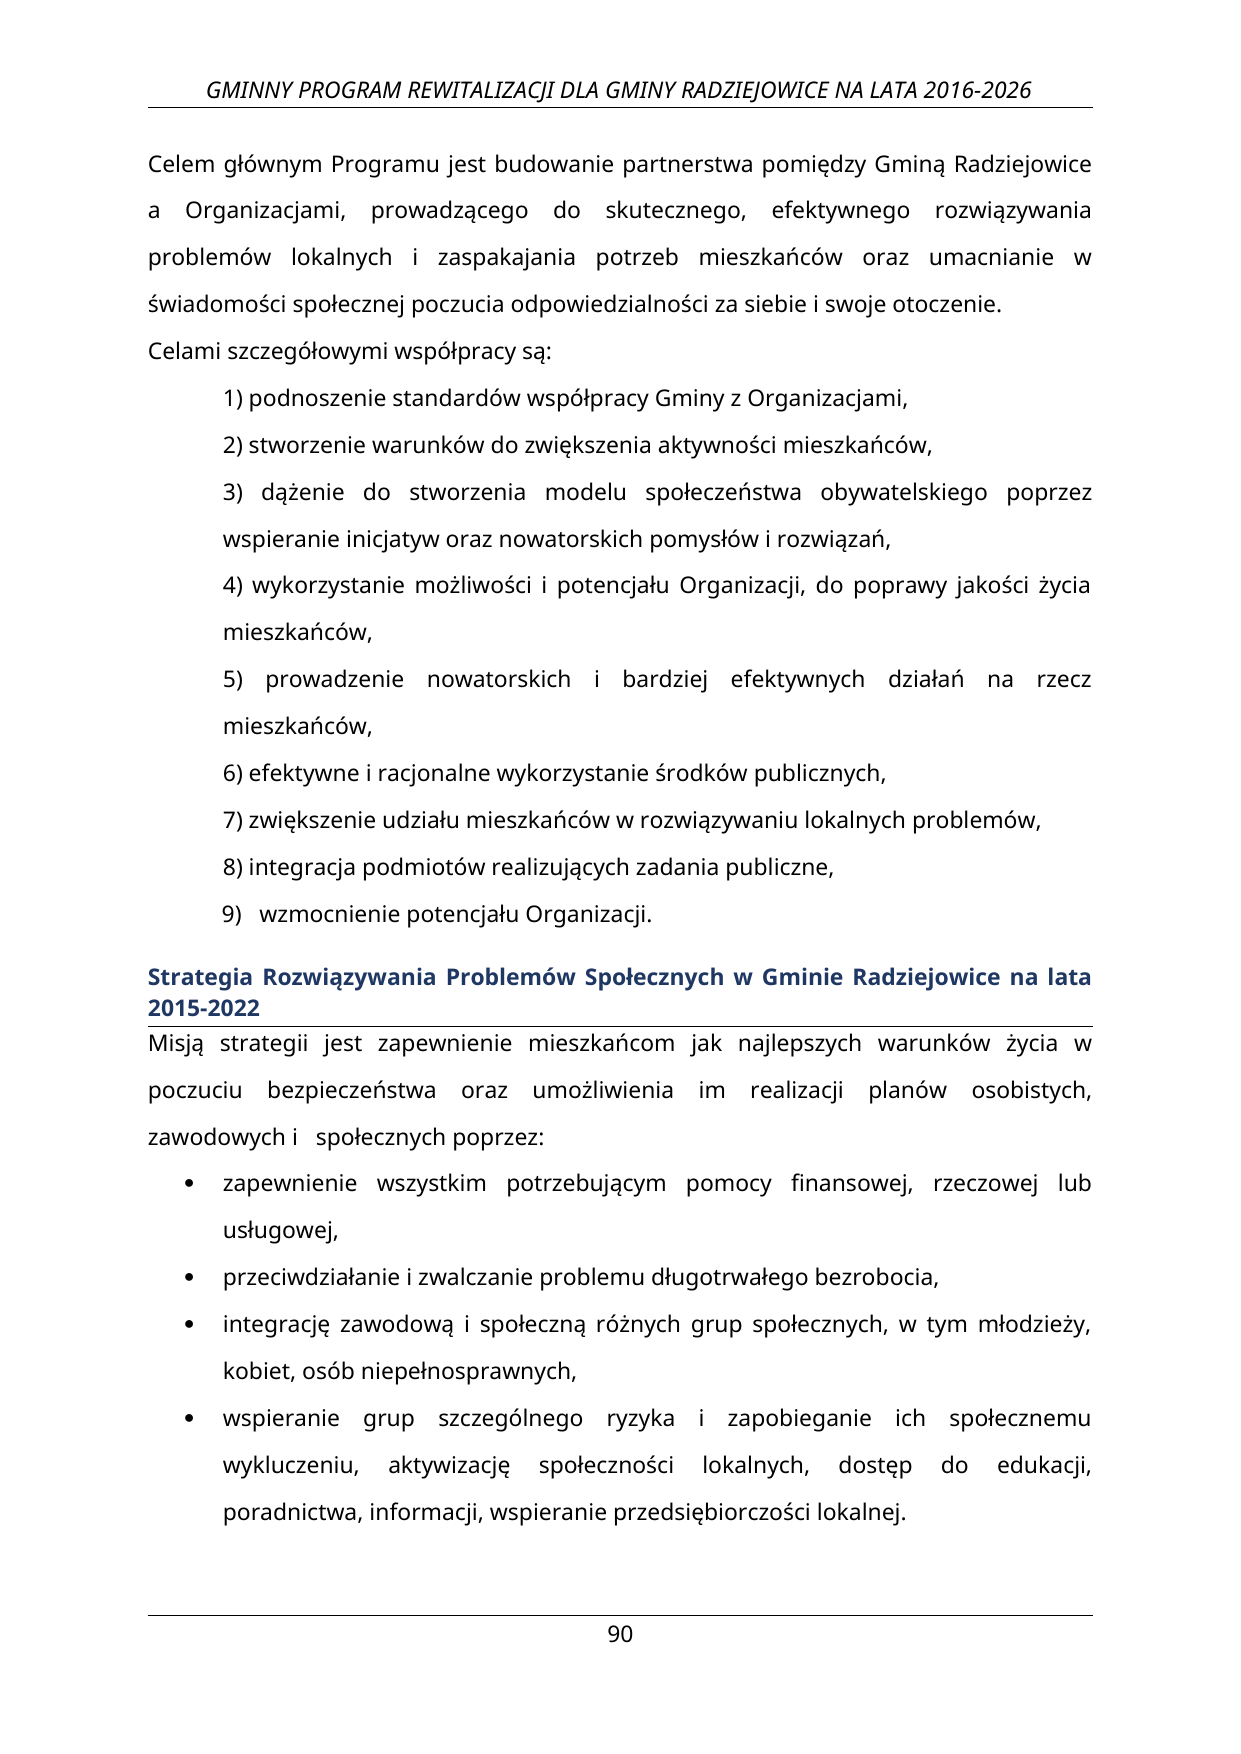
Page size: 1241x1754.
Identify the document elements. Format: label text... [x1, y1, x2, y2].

list przeciwdziałanie i zwalczanie problemu długotrwałego bezrobocia, [185, 1261, 1093, 1292]
list 6) efektywne i racjonalne wykorzystanie środków publicznych, [223, 757, 1093, 788]
list Celami szczegółowymi współpracy są: [148, 335, 1093, 366]
list 4) wykorzystanie możliwości i potencjału Organizacji, do poprawy jakości życia mieszkańców, [223, 569, 1093, 648]
list 7) zwiększenie udziału mieszkańców w rozwiązywaniu lokalnych problemów, [223, 804, 1093, 835]
list Celem głównym Programu jest budowanie partnerstwa pomiędzy Gminą Radziejowice a Organizacjami, prowadzącego do skutecznego, efektywnego rozwiązywania problemów lokalnych i zaspakajania potrzeb mieszkańców oraz umacnianie w świadomości społecznej poczucia odpowiedzialności za siebie i swoje otoczenie. [148, 148, 1093, 319]
list 8) integracja podmiotów realizujących zadania publiczne, [223, 851, 1093, 882]
list integrację zawodową i społeczną różnych grup społecznych, w tym młodzieży, kobiet, osób niepełnosprawnych, [185, 1308, 1093, 1386]
list Misją strategii jest zapewnienie mieszkańcom jak najlepszych warunków życia w poczuciu bezpieczeństwa oraz umożliwienia im realizacji planów osobistych, zawodowych i społecznych poprzez: [148, 1027, 1093, 1152]
list 9) wzmocnienie potencjału Organizacji. [148, 898, 1093, 929]
list 3) dążenie do stworzenia modelu społeczeństwa obywatelskiego poprzez wspieranie inicjatyw oraz nowatorskich pomysłów i rozwiązań, [223, 476, 1093, 554]
list wspieranie grup szczególnego ryzyka i zapobieganie ich społecznemu wykluczeniu, aktywizację społeczności lokalnych, dostęp do edukacji, poradnictwa, informacji, wspieranie przedsiębiorczości lokalnej. [185, 1402, 1093, 1527]
list zapewnienie wszystkim potrzebującym pomocy finansowej, rzeczowej lub usługowej, [185, 1167, 1093, 1246]
list 1) podnoszenie standardów współpracy Gminy z Organizacjami, [223, 382, 1093, 413]
list 2) stworzenie warunków do zwiększenia aktywności mieszkańców, [223, 429, 1093, 460]
list 5) prowadzenie nowatorskich i bardziej efektywnych działań na rzecz mieszkańców, [223, 663, 1093, 741]
subtitle Strategia Rozwiązywania Problemów Społecznych w Gminie Radziejowice na lata 2015-2022 [148, 961, 1093, 1026]
